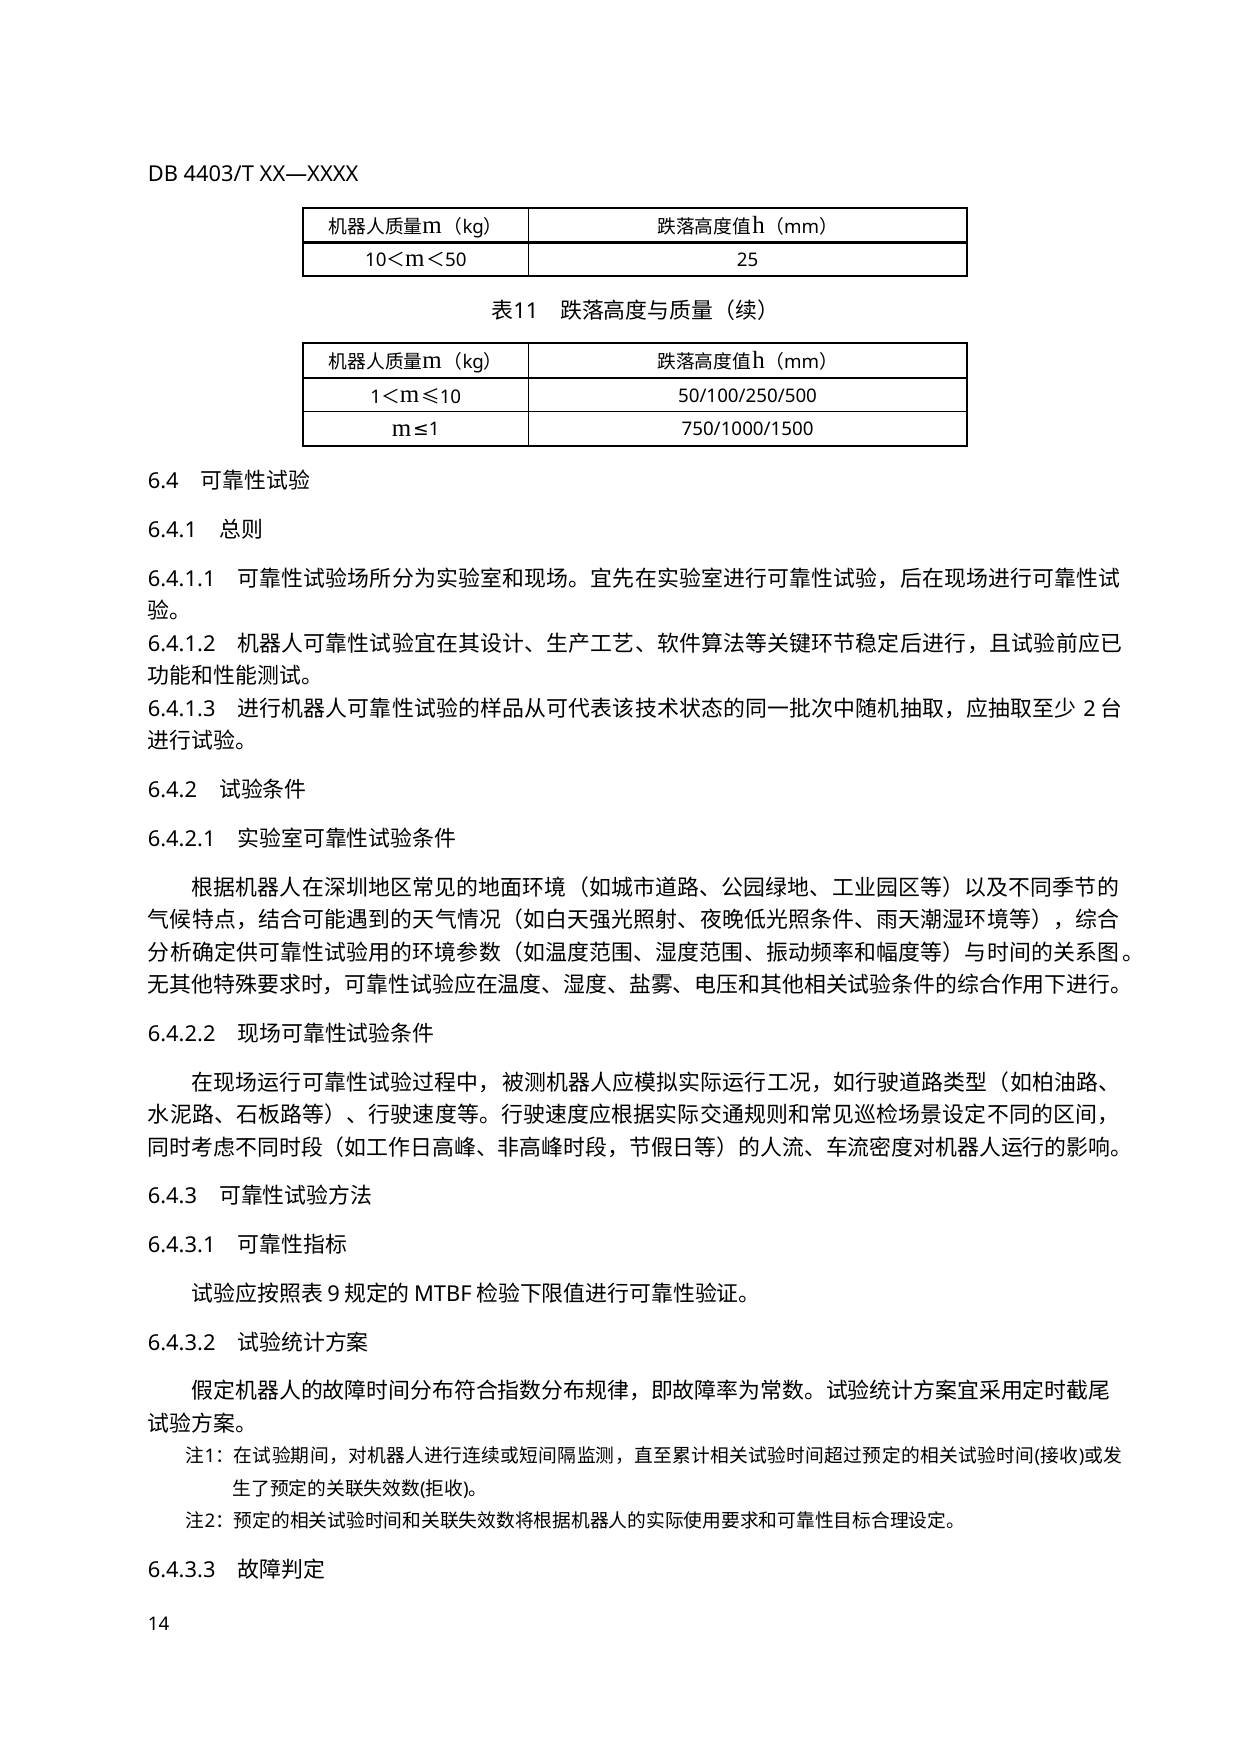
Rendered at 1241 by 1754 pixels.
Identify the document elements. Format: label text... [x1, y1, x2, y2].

text 根据机器人在深圳地区常见的地面环境（如城市道路、公园绿地、工业园区等）以及不同季节的气候特点，结合可能遇到的天气情况（如白天强光照射、夜晚低光照条件、雨天潮湿环境等），综合分析确定供可靠性试验用的环境参数（如温度范围、湿度范围、振动频率和幅度等）与时间的关系图。无其他特殊要求时，可靠性试验应在温度、湿度、盐雾、电压和其他相关试验条件的综合作用下进行。 [148, 966, 1122, 999]
table_cell 50/100/250/500 [529, 379, 966, 411]
table_cell 750/1000/1500 [529, 412, 966, 445]
text 故障判定 [148, 1552, 1122, 1584]
table_header 跌落高度值（mm） [529, 209, 966, 241]
table_cell 25 [529, 244, 966, 275]
text 可靠性试验场所分为实验室和现场。宜先在实验室进行可靠性试验，后在现场进行可靠性试验。 [148, 561, 1122, 626]
table_header 机器人质量（kg） [304, 209, 528, 241]
text 实验室可靠性试验条件 [148, 821, 1122, 853]
text 进行机器人可靠性试验的样品从可代表该技术状态的同一批次中随机抽取，应抽取至少2台进行试验。 [148, 691, 1122, 756]
text 总则 [148, 512, 1122, 544]
table_cell ≤1 [304, 412, 528, 445]
text 假定机器人的故障时间分布符合指数分布规律，即故障率为常数。试验统计方案宜采用定时截尾试验方案。 [148, 1373, 1122, 1438]
list 跌落高度与质量（续） [148, 293, 1122, 326]
text 试验条件 [148, 772, 1122, 804]
table_header 跌落高度值（mm） [529, 344, 966, 377]
text 现场可靠性试验条件 [148, 1016, 1122, 1048]
text 可靠性试验 [148, 463, 1122, 496]
text 试验应按照表9规定的MTBF检验下限值进行可靠性验证。 [148, 1276, 1122, 1308]
text 在现场运行可靠性试验过程中，被测机器人应模拟实际运行工况，如行驶道路类型（如柏油路、水泥路、石板路等）、行驶速度等。行驶速度应根据实际交通规则和常见巡检场景设定不同的区间，同时考虑不同时段（如工作日高峰、非高峰时段，节假日等）的人流、车流密度对机器人运行的影响。 [148, 1064, 1122, 1097]
text 试验统计方案 [148, 1324, 1122, 1357]
table_cell 10＜＜50 [304, 244, 528, 275]
text 可靠性试验方法 [148, 1178, 1122, 1211]
list 在试验期间，对机器人进行连续或短间隔监测，直至累计相关试验时间超过预定的相关试验时间(接收)或发生了预定的关联失效数(拒收)。 [186, 1438, 1122, 1503]
text 根据机器人在深圳地区常见的地面环境（如城市道路、公园绿地、工业园区等）以及不同季节的气候特点，结合可能遇到的天气情况（如白天强光照射、夜晚低光照条件、雨天潮湿环境等），综合分析确定供可靠性试验用的环境参数（如温度范围、湿度范围、振动频率和幅度等）与时间的关系图。无其他特殊要求时，可靠性试验应在温度、湿度、盐雾、电压和其他相关试验条件的综合作用下进行。 [148, 869, 1122, 902]
text 机器人可靠性试验宜在其设计、生产工艺、软件算法等关键环节稳定后进行，且试验前应已功能和性能测试。 [148, 626, 1122, 691]
text 可靠性指标 [148, 1227, 1122, 1259]
text 预定的相关试验时间和关联失效数将根据机器人的实际使用要求和可靠性目标合理设定。 [186, 1503, 1122, 1536]
table_cell 1＜≤10 [304, 379, 528, 411]
table_header 机器人质量（kg） [304, 344, 528, 377]
